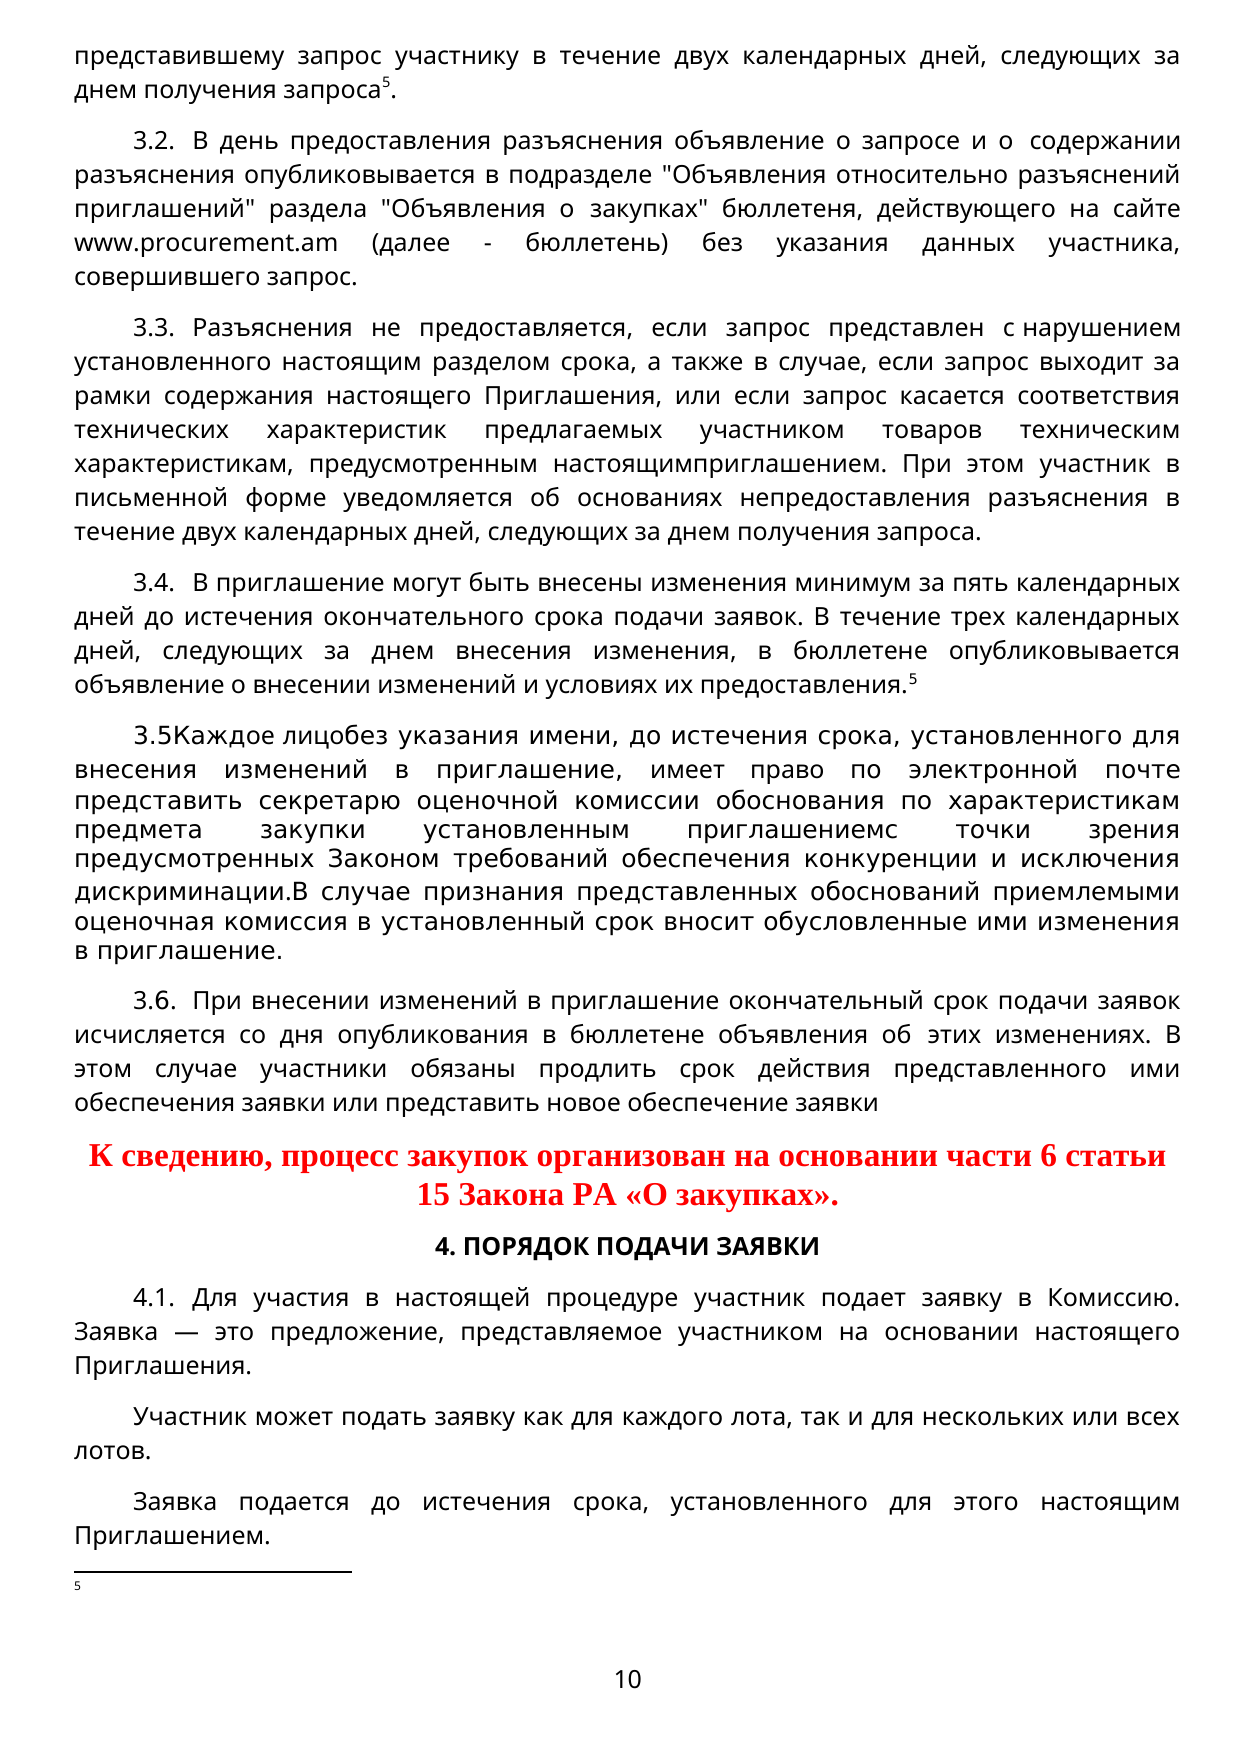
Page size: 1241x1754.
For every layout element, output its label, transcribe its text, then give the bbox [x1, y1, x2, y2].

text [74, 37, 1181, 106]
text 3.5Каждое лицобез указания имени, до истечения срока, установленного для внесения изменений в приглашение, имеет право по электронной почте представить секретарю оценочной комиссии обоснования по характеристикам предмета закупки установленным приглашениемс точки зрения предусмотренных Законом требований обеспечения конкуренции и исключения дискриминации.В случае признания представленных обоснований приемлемыми оценочная комиссия в установленный срок вносит обусловленные ими изменения в приглашение. [74, 718, 1181, 966]
text Участник может подать заявку как для каждого лота, так и для нескольких или всех лотов. [74, 1398, 1181, 1467]
text К сведению, процесс закупок организован на основании части 6 статьи 15 Закона РА «О закупках». [74, 1136, 1181, 1212]
text 3.6. При внесении изменений в приглашение окончательный срок подачи заявок исчисляется со дня опубликования в бюллетене объявления об этих изменениях. В этом случае участники обязаны продлить срок действия представленного ими обеспечения заявки или представить новое обеспечение заявки [74, 982, 1181, 1119]
text 3.3. Разъяснения не предоставляется, если запрос представлен с нарушением установленного настоящим разделом срока, а также в случае, если запрос выходит за рамки содержания настоящего Приглашения, или если запрос касается соответствия технических характеристик предлагаемых участником товаров техническим характеристикам, предусмотренным настоящимприглашением. При этом участник в письменной форме уведомляется об основаниях непредоставления разъяснения в течение двух календарных дней, следующих за днем получения запроса. [74, 310, 1181, 548]
text Заявка подается до истечения срока, установленного для этого настоящим Приглашением. [74, 1483, 1181, 1551]
text 3.4. В приглашение могут быть внесены изменения минимум за пять календарных дней до истечения окончательного срока подачи заявок. В течение трех календарных дней, следующих за днем внесения изменения, в бюллетене опубликовывается объявление о внесении изменений и условиях их предоставления.5 [74, 565, 1181, 701]
text 4.1. Для участия в настоящей процедуре участник подает заявку в Комиссию. Заявка — это предложение, представляемое участником на основании настоящего Приглашения. [74, 1279, 1181, 1382]
text 3.2. В день предоставления разъяснения объявление о запросе и о содержании разъяснения опубликовывается в подразделе "Объявления относительно разъяснений приглашений" раздела "Объявления о закупках" бюллетеня, действующего на сайте www.procurement.am (далее - бюллетень) без указания данных участника, совершившего запрос. [74, 122, 1181, 293]
text 4. ПОРЯДОК ПОДАЧИ ЗАЯВКИ [74, 1229, 1181, 1263]
